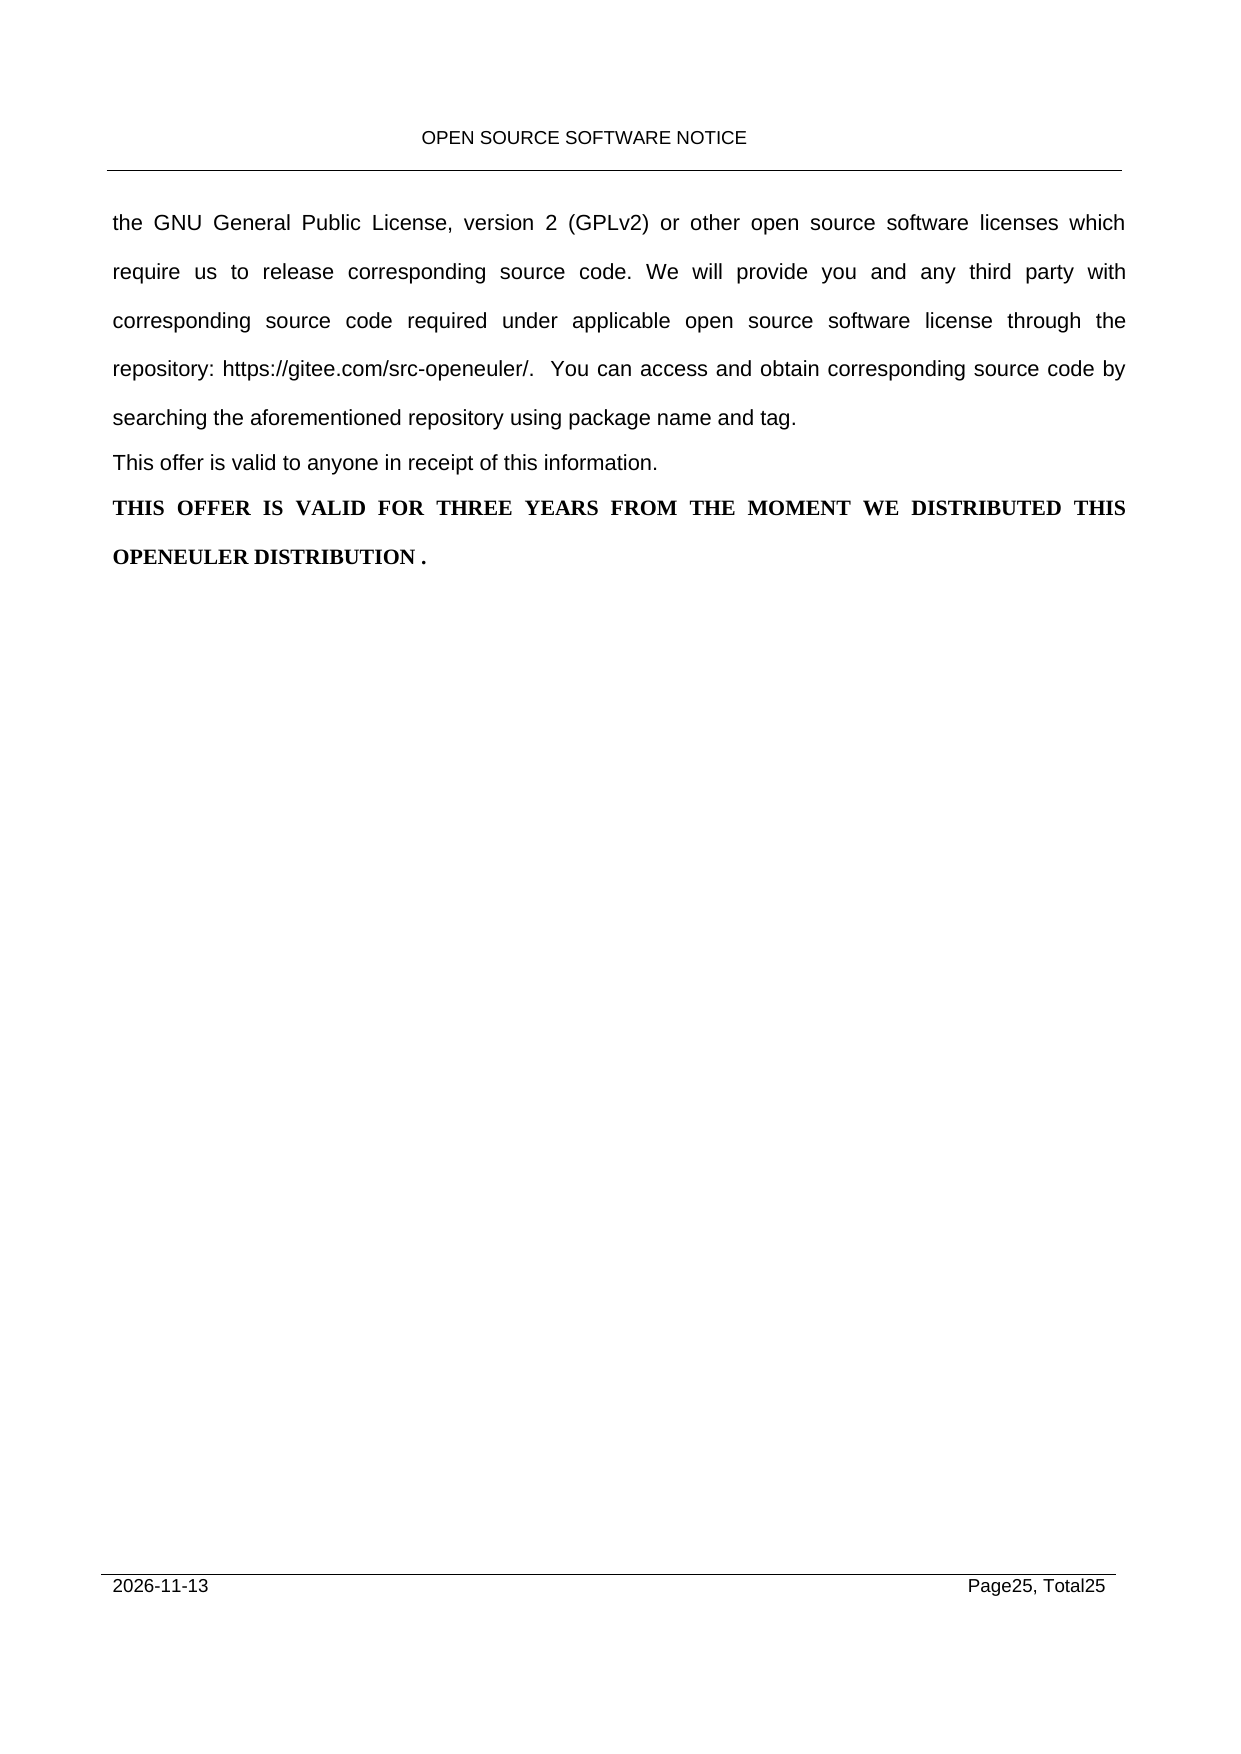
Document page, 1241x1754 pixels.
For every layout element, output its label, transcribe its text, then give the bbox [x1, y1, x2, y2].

text THIS OFFER IS VALID FOR THREE YEARS FROM THE MOMENT WE DISTRIBUTED THIS OPENEULER DISTRIBUTION . [112, 492, 1128, 573]
text This offer is valid to anyone in receipt of this information. [112, 446, 1128, 479]
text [112, 206, 1128, 434]
